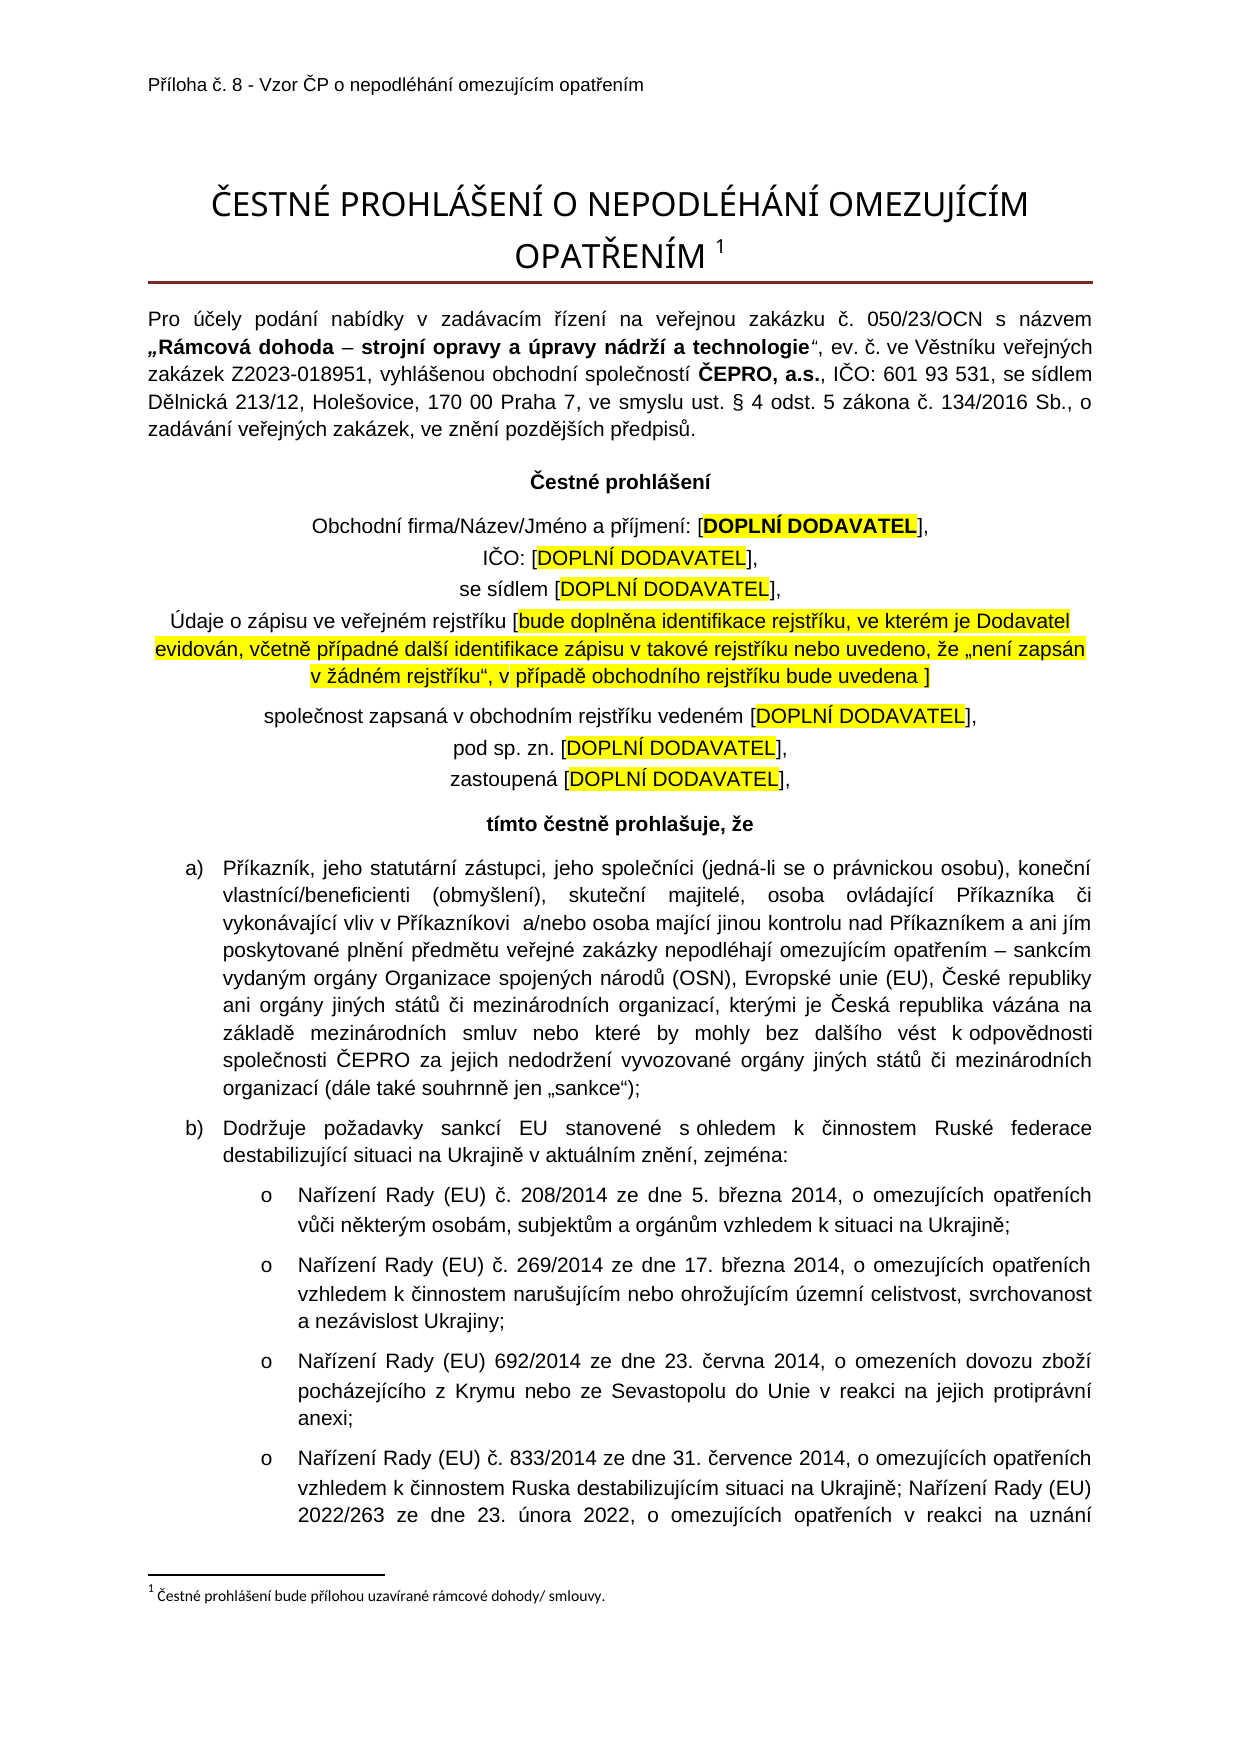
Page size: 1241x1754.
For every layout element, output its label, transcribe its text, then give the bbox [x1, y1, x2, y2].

list Nařízení Rady (EU) č. 269/2014 ze dne 17. března 2014, o omezujících opatřeních vzhledem k činnostem narušujícím nebo ohrožujícím územní celistvost, svrchovanost a nezávislost Ukrajiny; [260, 1252, 1093, 1333]
text Pro účely podání nabídky v zadávacím řízení na veřejnou zakázku č. 050/23/OCN s názvem „Rámcová dohoda – strojní opravy a úpravy nádrží a technologie“, ev. č. ve Věstníku veřejných zakázek Z2023-018951, vyhlášenou obchodní společností ČEPRO, a.s., IČO: 601 93 531, se sídlem Dělnická 213/12, Holešovice, 170 00 Praha 7, ve smyslu ust. § 4 odst. 5 zákona č. 134/2016 Sb., o zadávání veřejných zakázek, ve znění pozdějších předpisů. [148, 307, 1093, 441]
list Dodržuje požadavky sankcí EU stanovené s ohledem k činnostem Ruské federace destabilizující situaci na Ukrajině v aktuálním znění, zejména: [185, 1116, 1093, 1167]
text se sídlem [DOPLNÍ DODAVATEL], [148, 577, 560, 601]
text IČO: [DOPLNÍ DODAVATEL], [746, 546, 1093, 569]
text pod sp. zn. [DOPLNÍ DODAVATEL], [148, 736, 566, 759]
text tímto čestně prohlašuje, že [148, 811, 1093, 835]
text Čestné prohlášení [148, 470, 1093, 494]
list Nařízení Rady (EU) č. 208/2014 ze dne 5. března 2014, o omezujících opatřeních vůči některým osobám, subjektům a orgánům vzhledem k situaci na Ukrajině; [260, 1183, 1093, 1236]
text se sídlem [DOPLNÍ DODAVATEL], [769, 577, 1093, 601]
list Příkazník, jeho statutární zástupci, jeho společníci (jedná-li se o právnickou osobu), koneční vlastnící/beneficienti (obmyšlení), skuteční majitelé, osoba ovládající Příkazníka či vykonávající vliv v Příkazníkovi a/nebo osoba mající jinou kontrolu nad Příkazníkem a ani jím poskytované plnění předmětu veřejné zakázky nepodléhají omezujícím opatřením – sankcím vydaným orgány Organizace spojených národů (OSN), Evropské unie (EU), České republiky ani orgány jiných států či mezinárodních organizací, kterými je Česká republika vázána na základě mezinárodních smluv nebo které by mohly bez dalšího vést k odpovědnosti společnosti ČEPRO za jejich nedodržení vyvozované orgány jiných států či mezinárodních organizací (dále také souhrnně jen „sankce“); [185, 856, 1093, 1099]
subtitle ČESTNÉ PROHLÁŠENÍ O NEPODLÉHÁNÍ OMEZUJÍCÍM OPATŘENÍM [148, 181, 1093, 281]
text Údaje o zápisu ve veřejném rejstříku [bude doplněna identifikace rejstříku, ve kterém je Dodavatel evidován, včetně případné další identifikace zápisu v takové rejstříku nebo uvedeno, že „není zapsán v žádném rejstříku“, v případě obchodního rejstříku bude uvedena ] [148, 609, 1093, 688]
list Nařízení Rady (EU) 692/2014 ze dne 23. června 2014, o omezeních dovozu zboží pocházejícího z Krymu nebo ze Sevastopolu do Unie v reakci na jejich protiprávní anexi; [260, 1349, 1093, 1430]
text zastoupená [DOPLNÍ DODAVATEL], [779, 767, 1093, 791]
text IČO: [DOPLNÍ DODAVATEL], [148, 546, 537, 569]
text zastoupená [DOPLNÍ DODAVATEL], [148, 767, 569, 791]
text Obchodní firma/Název/Jméno a příjmení: [DOPLNÍ DODAVATEL], [148, 514, 703, 538]
text pod sp. zn. [DOPLNÍ DODAVATEL], [776, 736, 1093, 759]
text společnost zapsaná v obchodním rejstříku vedeném [DOPLNÍ DODAVATEL], [148, 704, 756, 728]
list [260, 1446, 1093, 1527]
text Obchodní firma/Název/Jméno a příjmení: [DOPLNÍ DODAVATEL], [917, 514, 1093, 538]
